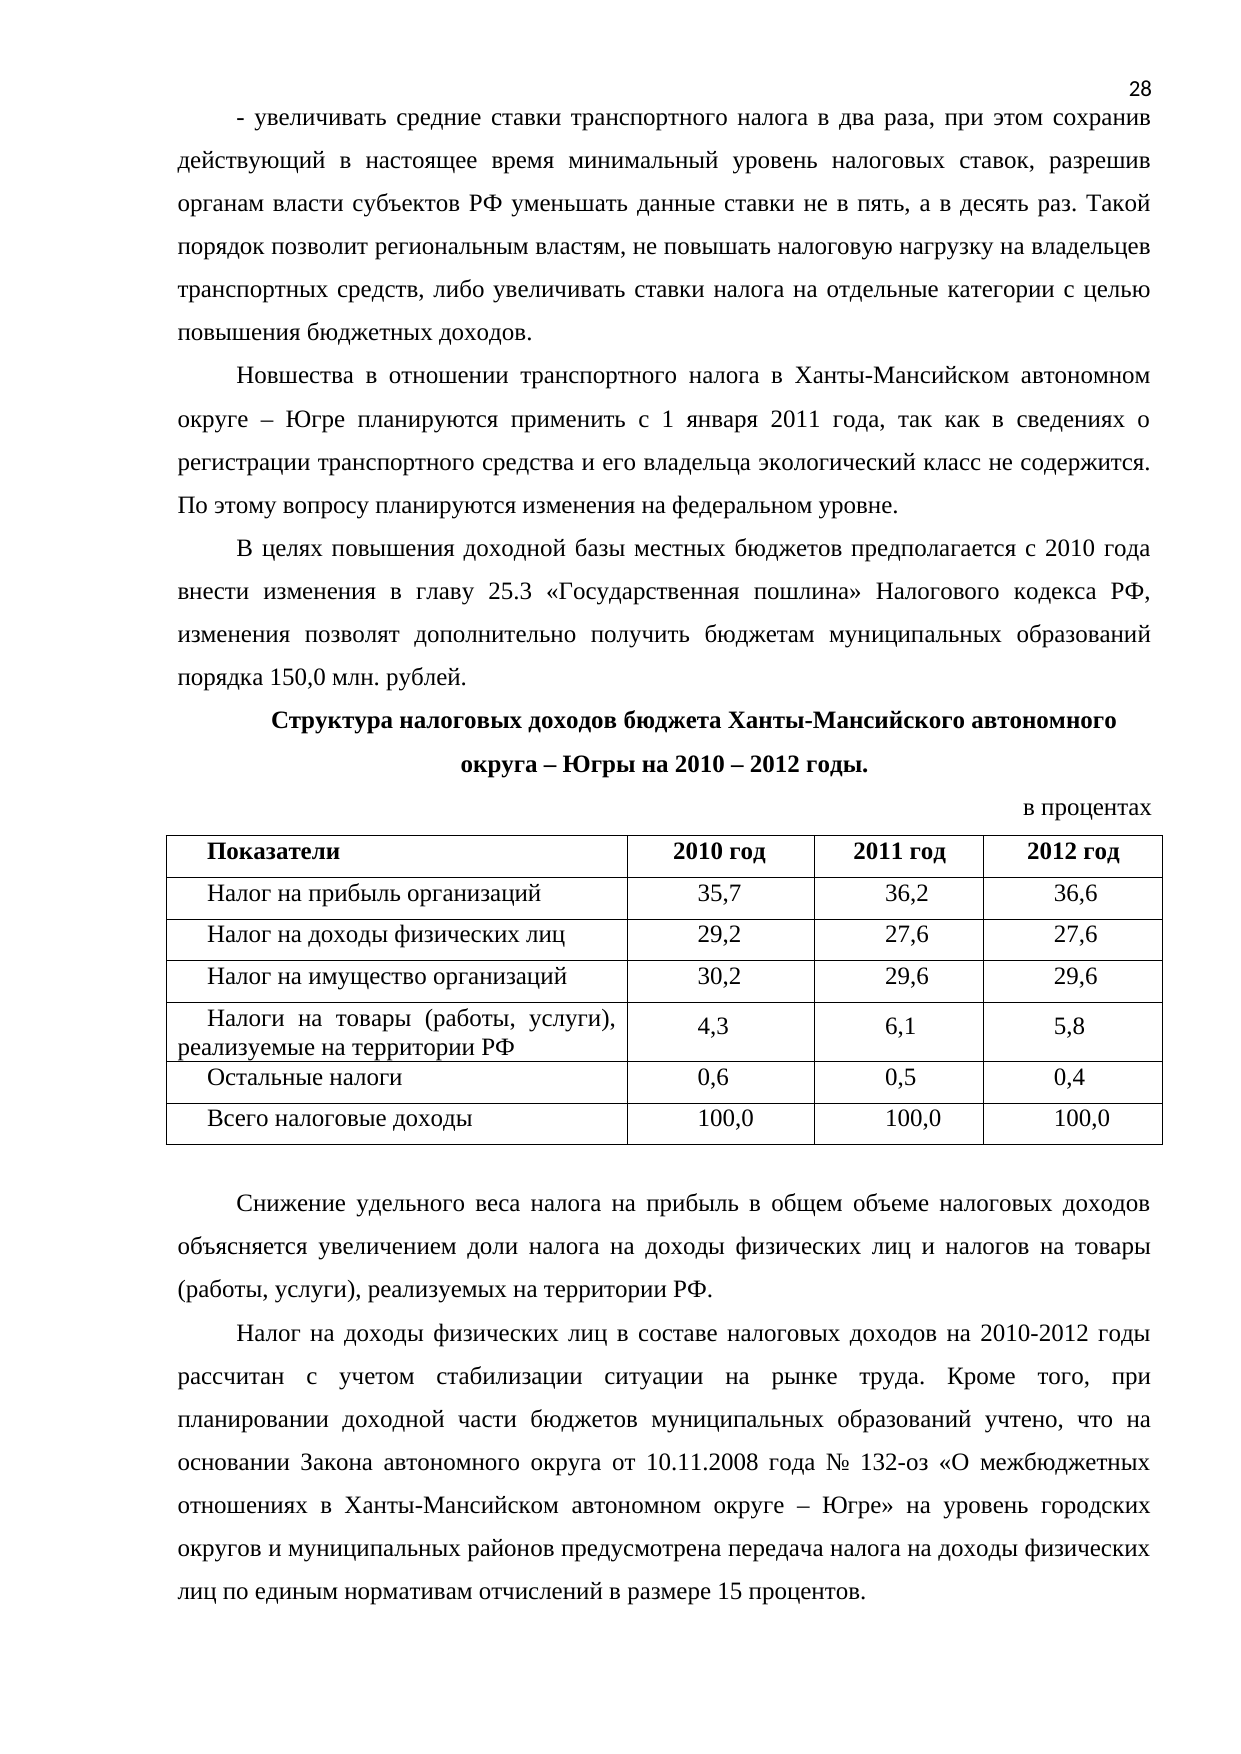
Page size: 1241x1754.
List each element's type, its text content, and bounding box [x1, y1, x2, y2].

text в процентах [177, 792, 1152, 821]
table_header 2011 год [815, 836, 983, 877]
text В целях повышения доходной базы местных бюджетов предполагается с 2010 года внести изменения в главу 25.3 «Государственная пошлина» Налогового кодекса РФ, изменения позволят дополнительно получить бюджетам муниципальных образований порядка 150,0 млн. рублей. [177, 533, 1152, 691]
text Новшества в отношении транспортного налога в Ханты-Мансийском автономном округе – Югре планируются применить с 1 января 2011 года, так как в сведениях о регистрации транспортного средства и его владельца экологический класс не содержится. По этому вопросу планируются изменения на федеральном уровне. [177, 361, 1152, 519]
text Налог на доходы физических лиц в составе налоговых доходов на 2010-2012 годы рассчитан с учетом стабилизации ситуации на рынке труда. Кроме того, при планировании доходной части бюджетов муниципальных образований учтено, что на основании Закона автономного округа от 10.11.2008 года № 132-оз «О межбюджетных отношениях в Ханты-Мансийском автономном округе – Югре» на уровень городских округов и муниципальных районов предусмотрена передача налога на доходы физических лиц по единым нормативам отчислений в размере 15 процентов. [177, 1318, 1152, 1605]
table_cell 35,7 [628, 878, 814, 918]
table_cell 29,6 [815, 961, 983, 1002]
table_cell 29,2 [628, 920, 814, 960]
table_cell 4,3 [628, 1003, 814, 1061]
table_cell Налог на имущество организаций [167, 961, 627, 1002]
table_cell Всего налоговые доходы [167, 1104, 627, 1144]
table_cell 29,6 [984, 961, 1162, 1002]
table_header 2010 год [628, 836, 814, 877]
text - увеличивать средние ставки транспортного налога в два раза, при этом сохранив действующий в настоящее время минимальный уровень налоговых ставок, разрешив органам власти субъектов РФ уменьшать данные ставки не в пять, а в десять раз. Такой порядок позволит региональным властям, не повышать налоговую нагрузку на владельцев транспортных средств, либо увеличивать ставки налога на отдельные категории с целью повышения бюджетных доходов. [177, 102, 1152, 346]
table_cell 30,2 [628, 961, 814, 1002]
table_cell Остальные налоги [167, 1062, 627, 1102]
table_cell Налоги на товары (работы, услуги), реализуемые на территории РФ [167, 1003, 627, 1061]
table_cell 5,8 [984, 1003, 1162, 1061]
text Снижение удельного веса налога на прибыль в общем объеме налоговых доходов объясняется увеличением доли налога на доходы физических лиц и налогов на товары (работы, услуги), реализуемых на территории РФ. [177, 1188, 1152, 1303]
table_cell 27,6 [984, 920, 1162, 960]
table_header 2012 год [984, 836, 1162, 877]
table_cell 6,1 [815, 1003, 983, 1061]
table_cell 100,0 [628, 1104, 814, 1144]
table_cell 0,6 [628, 1062, 814, 1102]
table_cell 0,5 [815, 1062, 983, 1102]
table_cell Налог на прибыль организаций [167, 878, 627, 918]
table_cell 0,4 [984, 1062, 1162, 1102]
text Структура налоговых доходов бюджета Ханты-Мансийского автономного округа – Югры на 2010 – 2012 годы. [177, 706, 1152, 777]
table_cell 36,6 [984, 878, 1162, 918]
table_cell 100,0 [815, 1104, 983, 1144]
table_cell 27,6 [815, 920, 983, 960]
table_cell 36,2 [815, 878, 983, 918]
table_cell 100,0 [984, 1104, 1162, 1144]
table_cell Налог на доходы физических лиц [167, 920, 627, 960]
table_header Показатели [167, 836, 627, 877]
